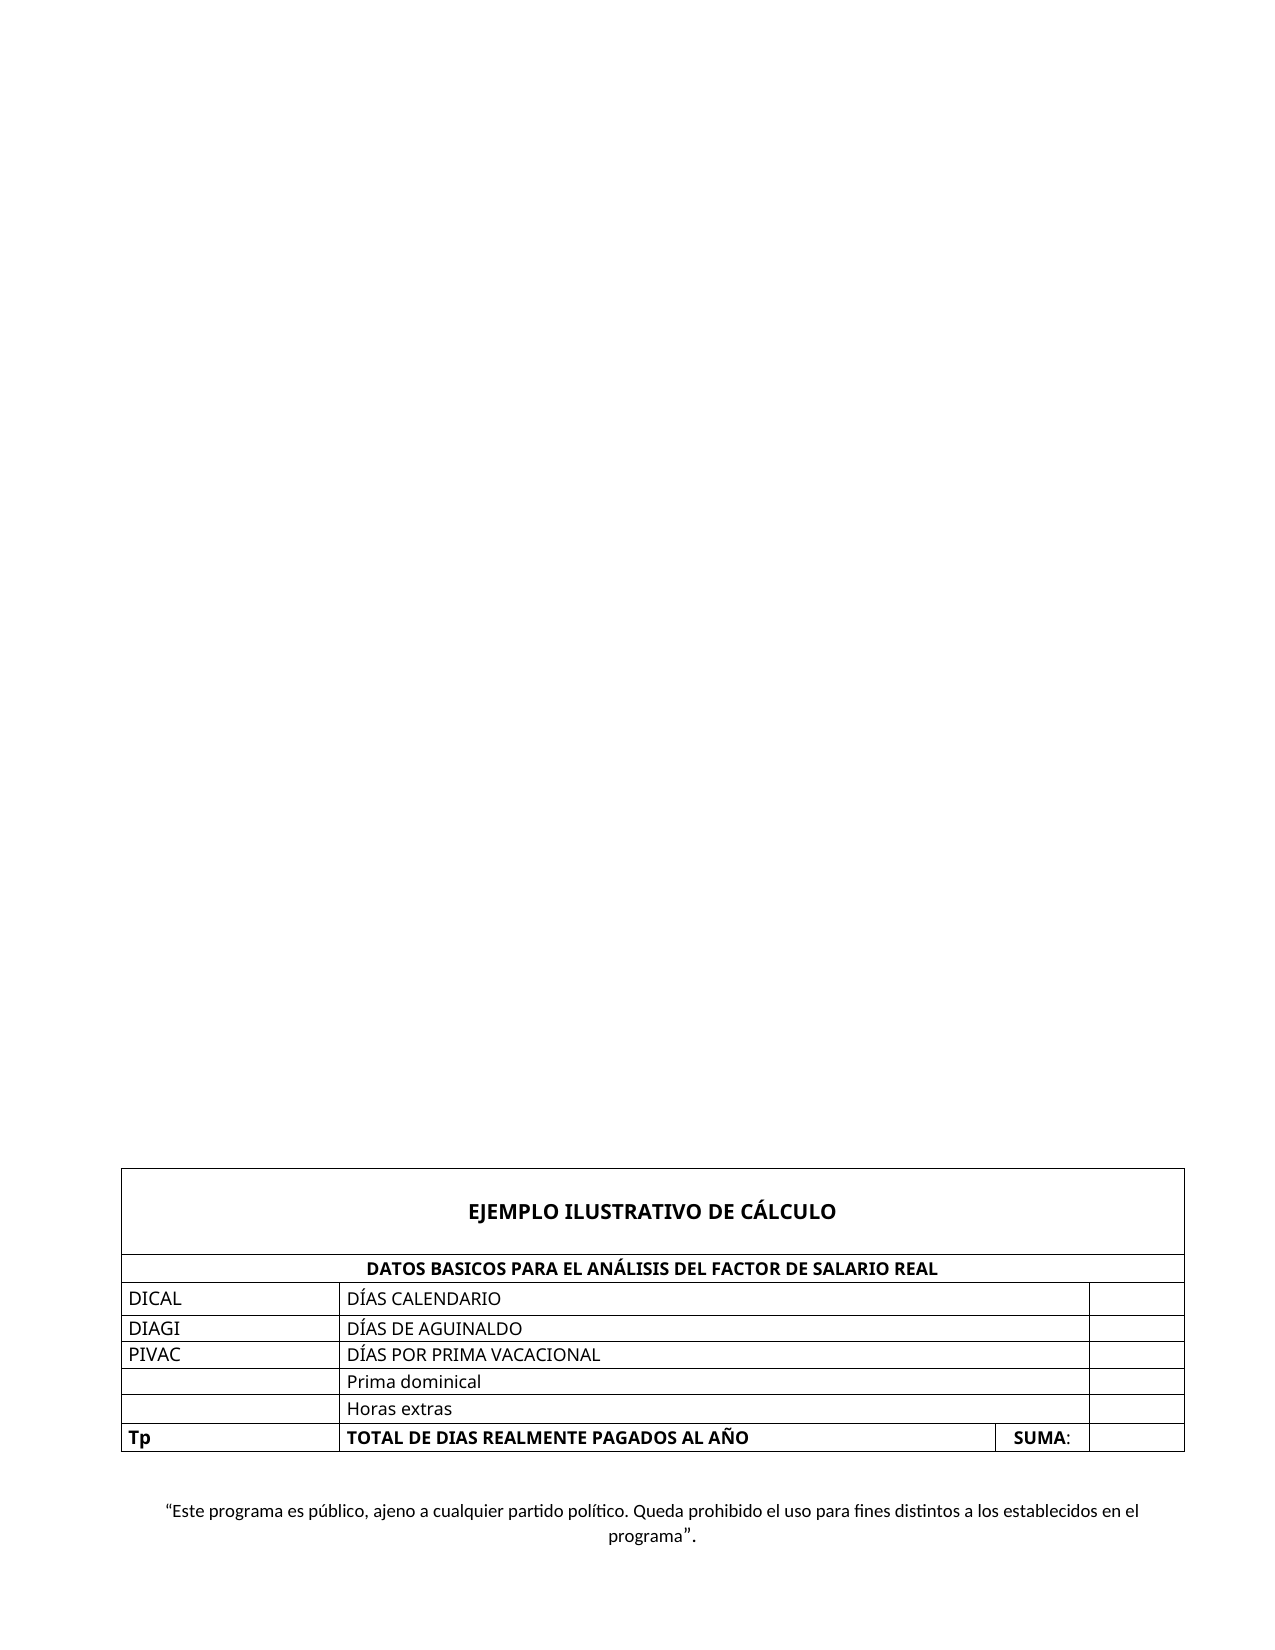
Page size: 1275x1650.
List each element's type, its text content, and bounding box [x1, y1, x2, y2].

table_cell [1090, 1424, 1184, 1451]
table_cell DATOS BASICOS PARA EL ANÁLISIS DEL FACTOR DE SALARIO REAL [122, 1255, 1184, 1282]
table_cell [122, 1369, 339, 1394]
table_cell DIAGI [122, 1316, 339, 1341]
table_cell [1090, 1316, 1184, 1341]
table_cell [1090, 1342, 1184, 1368]
table_cell TOTAL DE DIAS REALMENTE PAGADOS AL AÑO [340, 1424, 995, 1451]
table_cell [1090, 1369, 1184, 1394]
table_cell DICAL [122, 1283, 339, 1314]
table_header EJEMPLO ILUSTRATIVO DE CÁLCULO [122, 1169, 1184, 1254]
table_cell DÍAS POR PRIMA VACACIONAL [340, 1342, 1089, 1368]
table_cell SUMA: [996, 1424, 1089, 1451]
table_cell DÍAS CALENDARIO [340, 1283, 1089, 1314]
table_cell [1090, 1395, 1184, 1423]
table_cell [1090, 1283, 1184, 1314]
table_cell [122, 1395, 339, 1423]
table_cell Prima dominical [340, 1369, 1089, 1394]
table_cell PIVAC [122, 1342, 339, 1368]
table_cell Horas extras [340, 1395, 1089, 1423]
table_cell Tp [122, 1424, 339, 1451]
table_cell DÍAS DE AGUINALDO [340, 1316, 1089, 1341]
